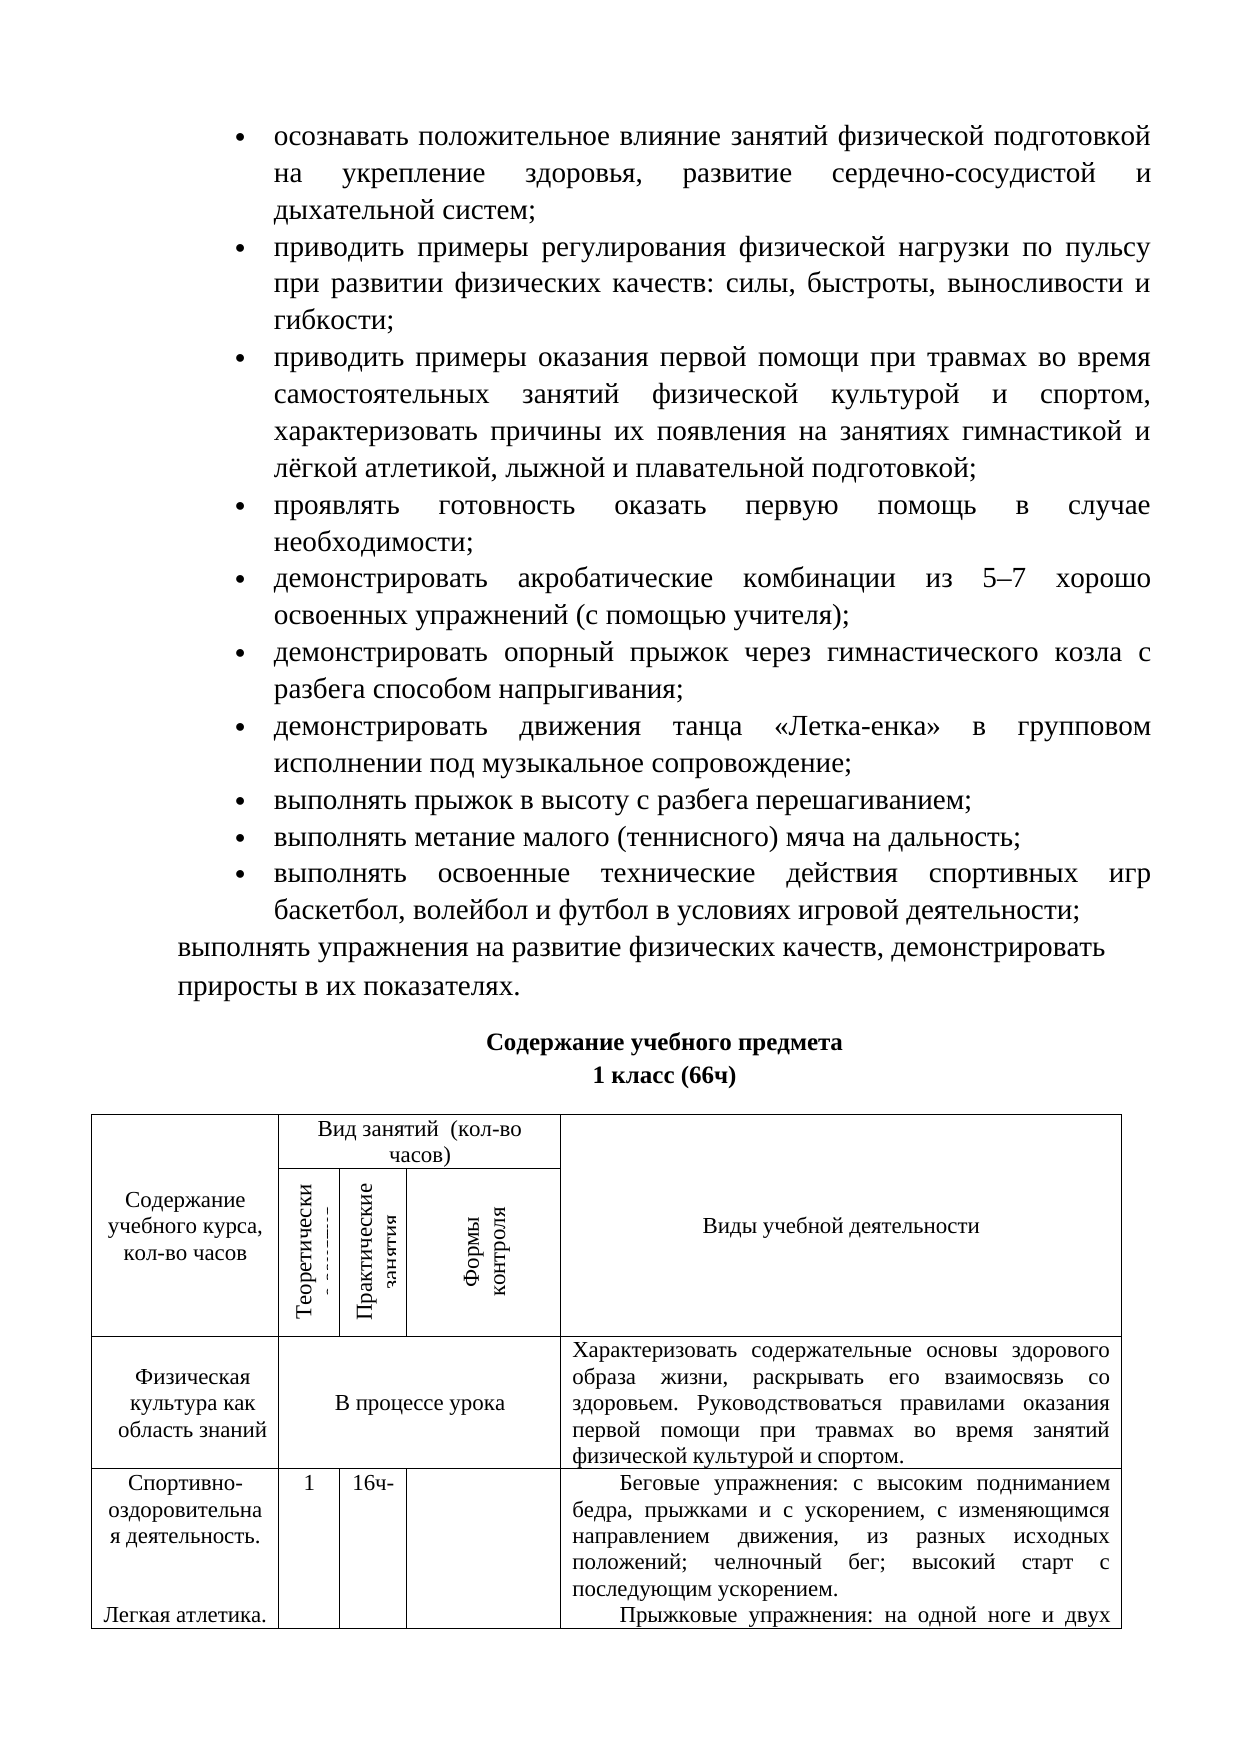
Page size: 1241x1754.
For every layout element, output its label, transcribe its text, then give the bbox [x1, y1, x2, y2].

list демонстрировать акробатические комбинации из 5–7 хорошо освоенных упражнений (с помощью учителя); [236, 561, 1152, 631]
list демонстрировать опорный прыжок через гимнастического козла с разбега способом напрыгивания; [236, 634, 1152, 705]
table_cell 16ч- [340, 1469, 406, 1627]
text выполнять упражнения на развитие физических качеств, демонстрировать приросты в их показателях. [177, 929, 1152, 1001]
table_cell Практические занятия [340, 1169, 406, 1336]
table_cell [561, 1469, 1121, 1627]
table_header Виды учебной деятельности [561, 1115, 1121, 1336]
list приводить примеры оказания первой помощи при травмах во время самостоятельных занятий физической культурой и спортом, характеризовать причины их появления на занятиях гимнастикой и лёгкой атлетикой, лыжной и плавательной подготовкой; [236, 339, 1152, 483]
table_cell Теоретические занятия [279, 1169, 339, 1336]
table_header Содержание учебного курса, кол-во часов [92, 1115, 278, 1336]
table_cell Физическая культура как область знаний [92, 1337, 278, 1468]
list выполнять освоенные технические действия спортивных игр баскетбол, волейбол и футбол в условиях игровой деятельности; [236, 856, 1152, 926]
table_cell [92, 1469, 278, 1627]
table_header Вид занятий (кол-во часов) [279, 1115, 560, 1168]
table_cell Формы контроля [407, 1169, 560, 1336]
table_cell В процессе урока [279, 1337, 560, 1468]
list осознавать положительное влияние занятий физической подготовкой на укрепление здоровья, развитие сердечно-сосудистой и дыхательной систем; [236, 118, 1152, 225]
text Содержание учебного предмета [177, 1027, 1152, 1056]
table_cell [407, 1469, 560, 1627]
list приводить примеры регулирования физической нагрузки по пульсу при развитии физических качеств: силы, быстроты, выносливости и гибкости; [236, 229, 1152, 336]
table_cell Характеризовать содержательные основы здорового образа жизни, раскрывать его взаимосвязь со здоровьем. Руководствоваться правилами оказания первой помощи при травмах во время занятий физической культурой и спортом. [561, 1337, 1121, 1468]
list выполнять прыжок в высоту с разбега перешагиванием; [236, 782, 1152, 815]
list демонстрировать движения танца «Летка-енка» в групповом исполнении под музыкальное сопровождение; [236, 708, 1152, 778]
list проявлять готовность оказать первую помощь в случае необходимости; [236, 487, 1152, 557]
table_cell 1 [279, 1469, 339, 1627]
list выполнять метание малого (теннисного) мяча на дальность; [236, 819, 1152, 852]
text 1 класс (66ч) [177, 1060, 1152, 1089]
